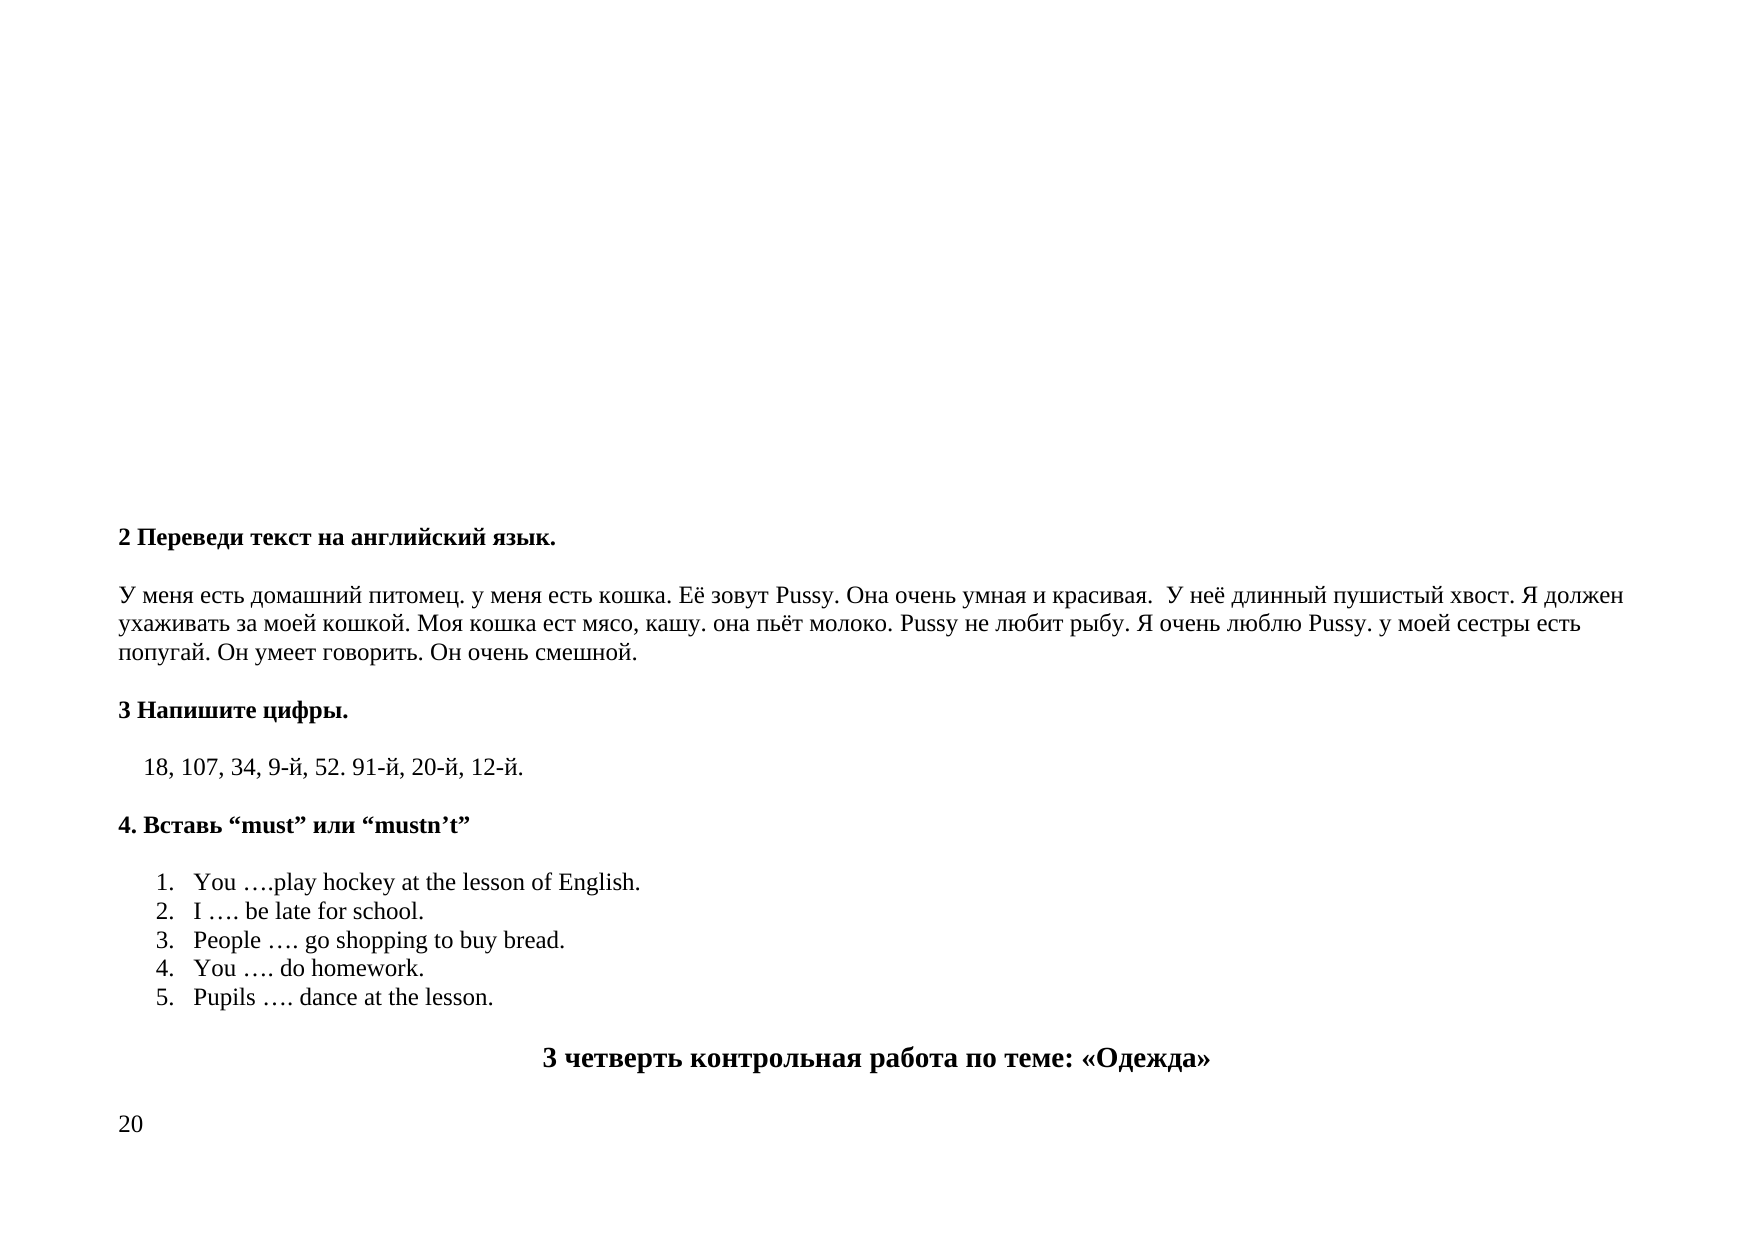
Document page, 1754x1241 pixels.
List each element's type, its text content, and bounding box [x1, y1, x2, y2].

text 3 четверть контрольная работа по теме: «Одежда» [118, 1040, 1636, 1073]
list You ….play hockey at the lesson of English. [156, 867, 1636, 896]
list Pupils …. dance at the lesson. [156, 982, 1636, 1011]
text 3 Напишите цифры. [118, 695, 1636, 723]
list I …. be late for school. [156, 896, 1636, 925]
text У меня есть домашний питомец. у меня есть кошка. Её зовут Pussy. Она очень умная и красивая. У неё длинный пушистый хвост. Я должен ухаживать за моей кошкой. Моя кошка ест мясо, кашу. она пьёт молоко. Pussy не любит рыбу. Я очень люблю Pussy. у моей сестры есть попугай. Он умеет говорить. Он очень смешной. [118, 580, 1636, 666]
list You …. do homework. [156, 953, 1636, 982]
text 18, 107, 34, 9-й, 52. 91-й, 20-й, 12-й. [118, 752, 1636, 781]
text 2 Переведи текст на английский язык. [118, 522, 1636, 551]
list People …. go shopping to buy bread. [156, 925, 1636, 953]
text 4. Вставь “must” или “mustn’t” [118, 810, 1636, 838]
